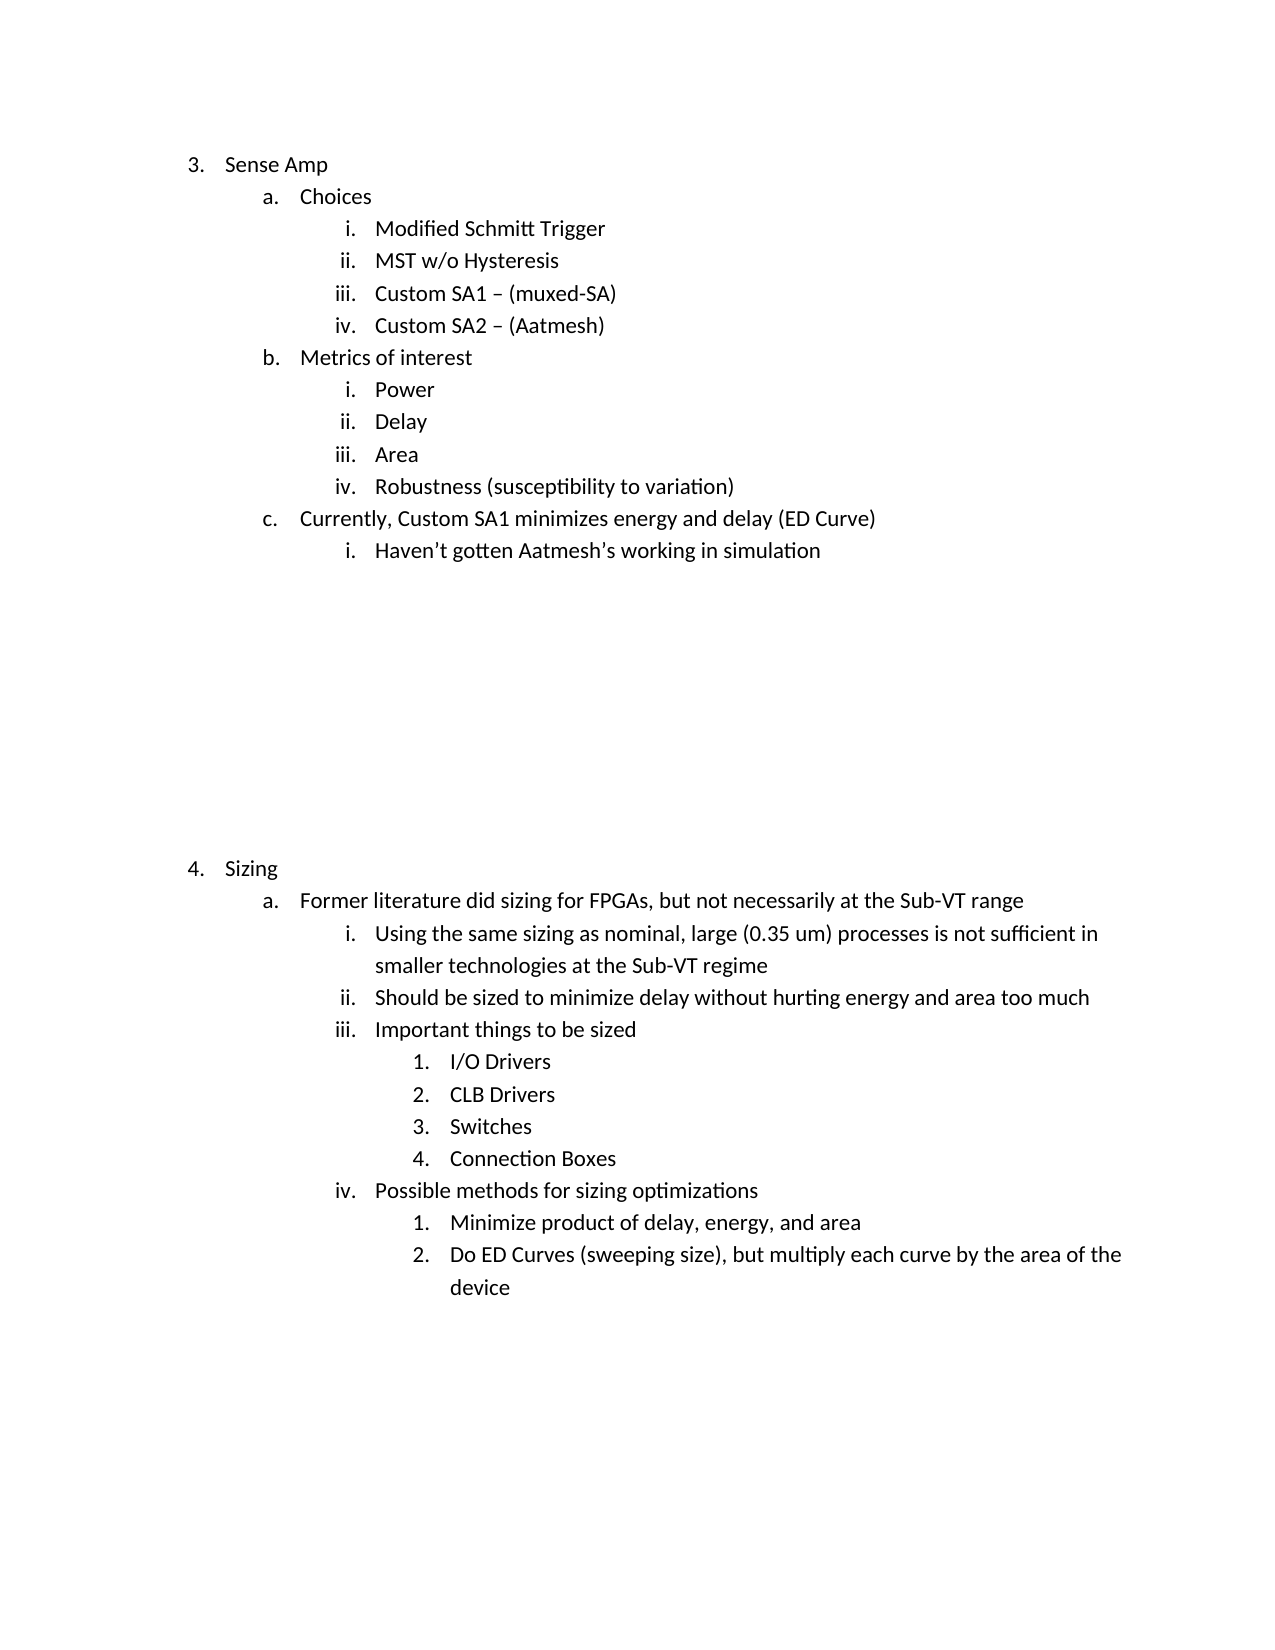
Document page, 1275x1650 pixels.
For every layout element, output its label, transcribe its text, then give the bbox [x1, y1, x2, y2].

list Possible methods for sizing optimizations [356, 1176, 1125, 1204]
list Delay [356, 407, 1125, 436]
list Metrics of interest [262, 343, 1125, 371]
list Choices [262, 182, 1125, 210]
list Custom SA1 – (muxed-SA) [356, 279, 1125, 307]
list Sense Amp [187, 150, 1125, 178]
list Connection Boxes [412, 1144, 1125, 1172]
list Power [356, 375, 1125, 403]
list Area [356, 440, 1125, 468]
list Important things to be sized [356, 1015, 1125, 1043]
list Custom SA2 – (Aatmesh) [356, 311, 1125, 339]
list Do ED Curves (sweeping size), but multiply each curve by the area of the device [412, 1241, 1125, 1301]
list Former literature did sizing for FPGAs, but not necessarily at the Sub-VT range [262, 887, 1125, 914]
list Should be sized to minimize delay without hurting energy and area too much [356, 983, 1125, 1011]
list Currently, Custom SA1 minimizes energy and delay (ED Curve) [262, 504, 1125, 532]
list Modified Schmitt Trigger [356, 214, 1125, 242]
list Minimize product of delay, energy, and area [412, 1208, 1125, 1236]
list CLB Drivers [412, 1080, 1125, 1108]
list Robustness (susceptibility to variation) [356, 472, 1125, 500]
list MST w/o Hysteresis [356, 247, 1125, 274]
list Sizing [187, 854, 1125, 882]
list Haven’t gotten Aatmesh’s working in simulation [356, 536, 1125, 564]
list Using the same sizing as nominal, large (0.35 um) processes is not sufficient in smaller technologies at the Sub-VT regime [356, 919, 1125, 979]
list I/O Drivers [412, 1047, 1125, 1076]
list Switches [412, 1112, 1125, 1140]
